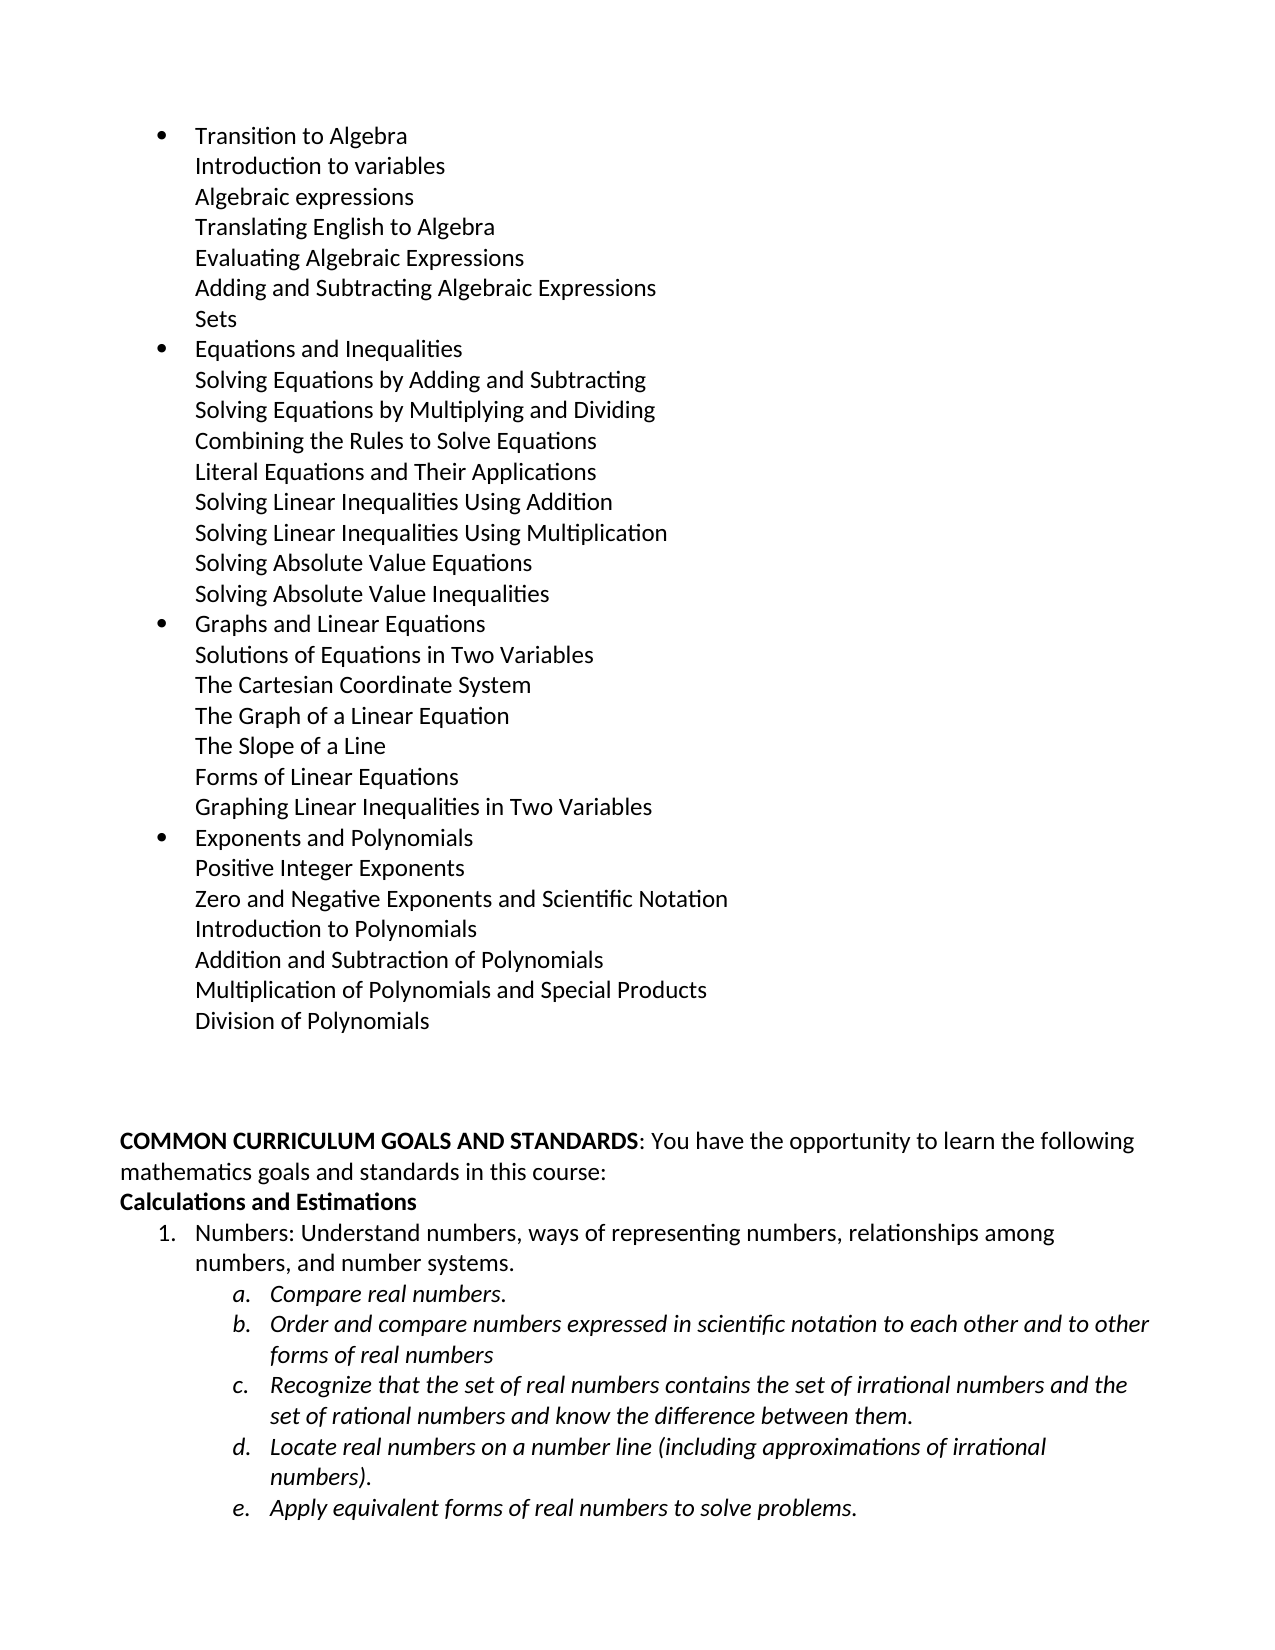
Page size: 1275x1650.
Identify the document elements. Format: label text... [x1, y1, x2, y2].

list Compare real numbers. [232, 1278, 1155, 1308]
text Common Curriculum Goals and standards: You have the opportunity to learn the following mathematics goals and standards in this course: [120, 1125, 1155, 1186]
text Algebraic expressions [195, 181, 1155, 212]
list Numbers: Understand numbers, ways of representing numbers, relationships among numbers, and number systems. [157, 1217, 1155, 1278]
list Locate real numbers on a number line (including approximations of irrational numbers). [232, 1431, 1155, 1492]
list Exponents and Polynomials Positive Integer Exponents Zero and Negative Exponents and Scientific Notation Introduction to Polynomials Addition and Subtraction of Polynomials Multiplication of Polynomials and Special Products Division of Polynomials [157, 822, 1155, 1036]
text Translating English to Algebra [195, 212, 1155, 242]
list Graphs and Linear Equations Solutions of Equations in Two Variables The Cartesian Coordinate System The Graph of a Linear Equation The Slope of a Line Forms of Linear Equations Graphing Linear Inequalities in Two Variables [157, 608, 1155, 822]
text Calculations and Estimations [120, 1186, 1155, 1217]
list Order and compare numbers expressed in scientific notation to each other and to other forms of real numbers [232, 1308, 1155, 1369]
list Transition to Algebra Introduction to variables [157, 120, 1155, 181]
text Evaluating Algebraic Expressions Adding and Subtracting Algebraic Expressions Sets [195, 242, 1155, 334]
list Equations and Inequalities Solving Equations by Adding and Subtracting Solving Equations by Multiplying and Dividing Combining the Rules to Solve Equations Literal Equations and Their Applications Solving Linear Inequalities Using Addition Solving Linear Inequalities Using Multiplication Solving Absolute Value Equations Solving Absolute Value Inequalities [157, 334, 1155, 608]
list Recognize that the set of real numbers contains the set of irrational numbers and the set of rational numbers and know the difference between them. [232, 1369, 1155, 1431]
list Apply equivalent forms of real numbers to solve problems. [232, 1492, 1155, 1522]
